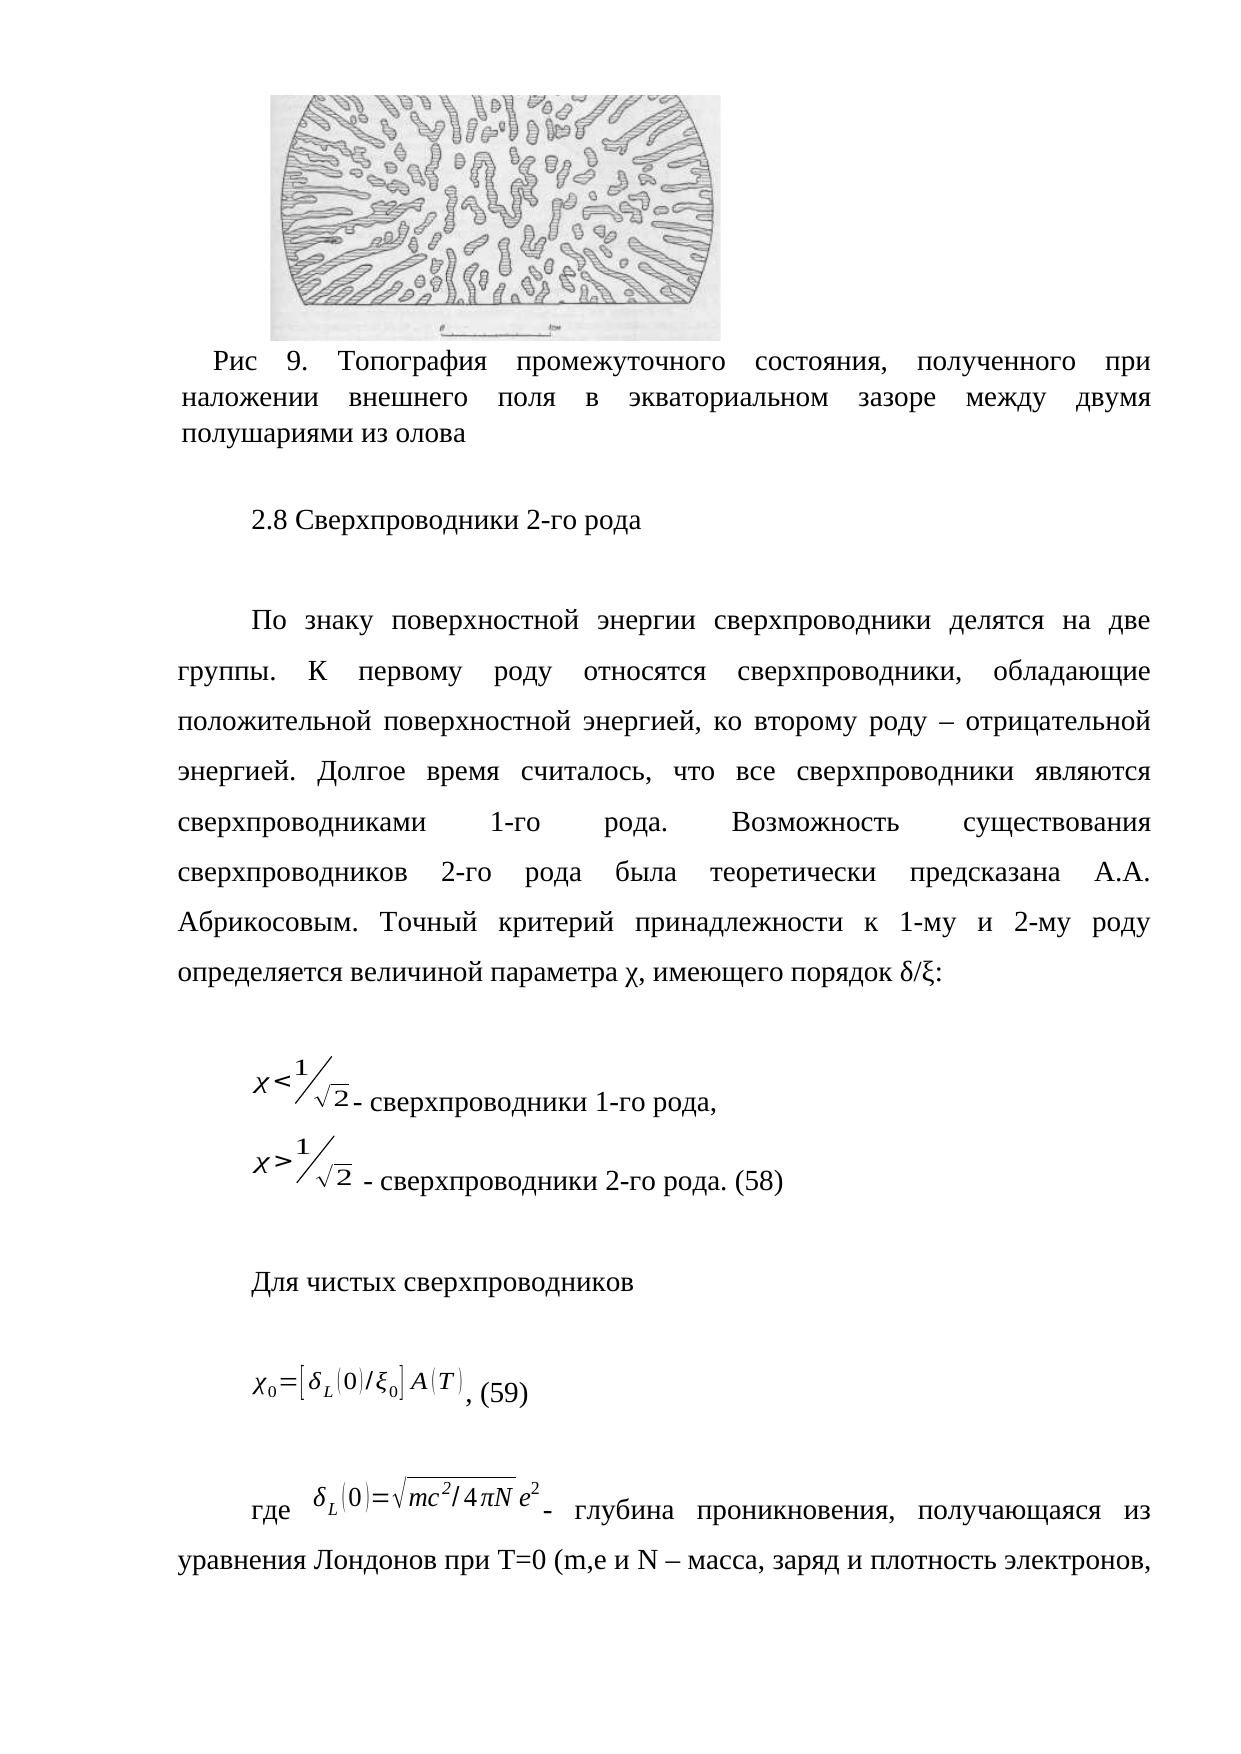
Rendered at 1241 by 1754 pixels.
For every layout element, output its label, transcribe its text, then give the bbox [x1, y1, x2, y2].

text По знаку поверхностной энергии сверхпроводники делятся на две группы. К первому роду относятся сверхпроводники, обладающие положительной поверхностной энергией, ко второму роду – отрицательной энергией. Долгое время считалось, что все сверхпроводники являются сверхпроводниками 1-го рода. Возможность существования сверхпроводников 2-го рода была теоретически предсказана А.А. Абрикосовым. Точный критерий принадлежности к 1-му и 2-му роду определяется величиной параметра χ, имеющего порядок δ/ξ: [177, 602, 1152, 988]
text , (59) [177, 1365, 1152, 1408]
picture [270, 95, 721, 341]
text - сверхпроводники 1-го рода, [177, 1055, 1152, 1118]
text - сверхпроводники 2-го рода. (58) [177, 1134, 1152, 1197]
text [177, 1476, 1152, 1576]
text 2.8 Сверхпроводники 2-го рода [177, 502, 1152, 535]
text Для чистых сверхпроводников [177, 1264, 1152, 1298]
